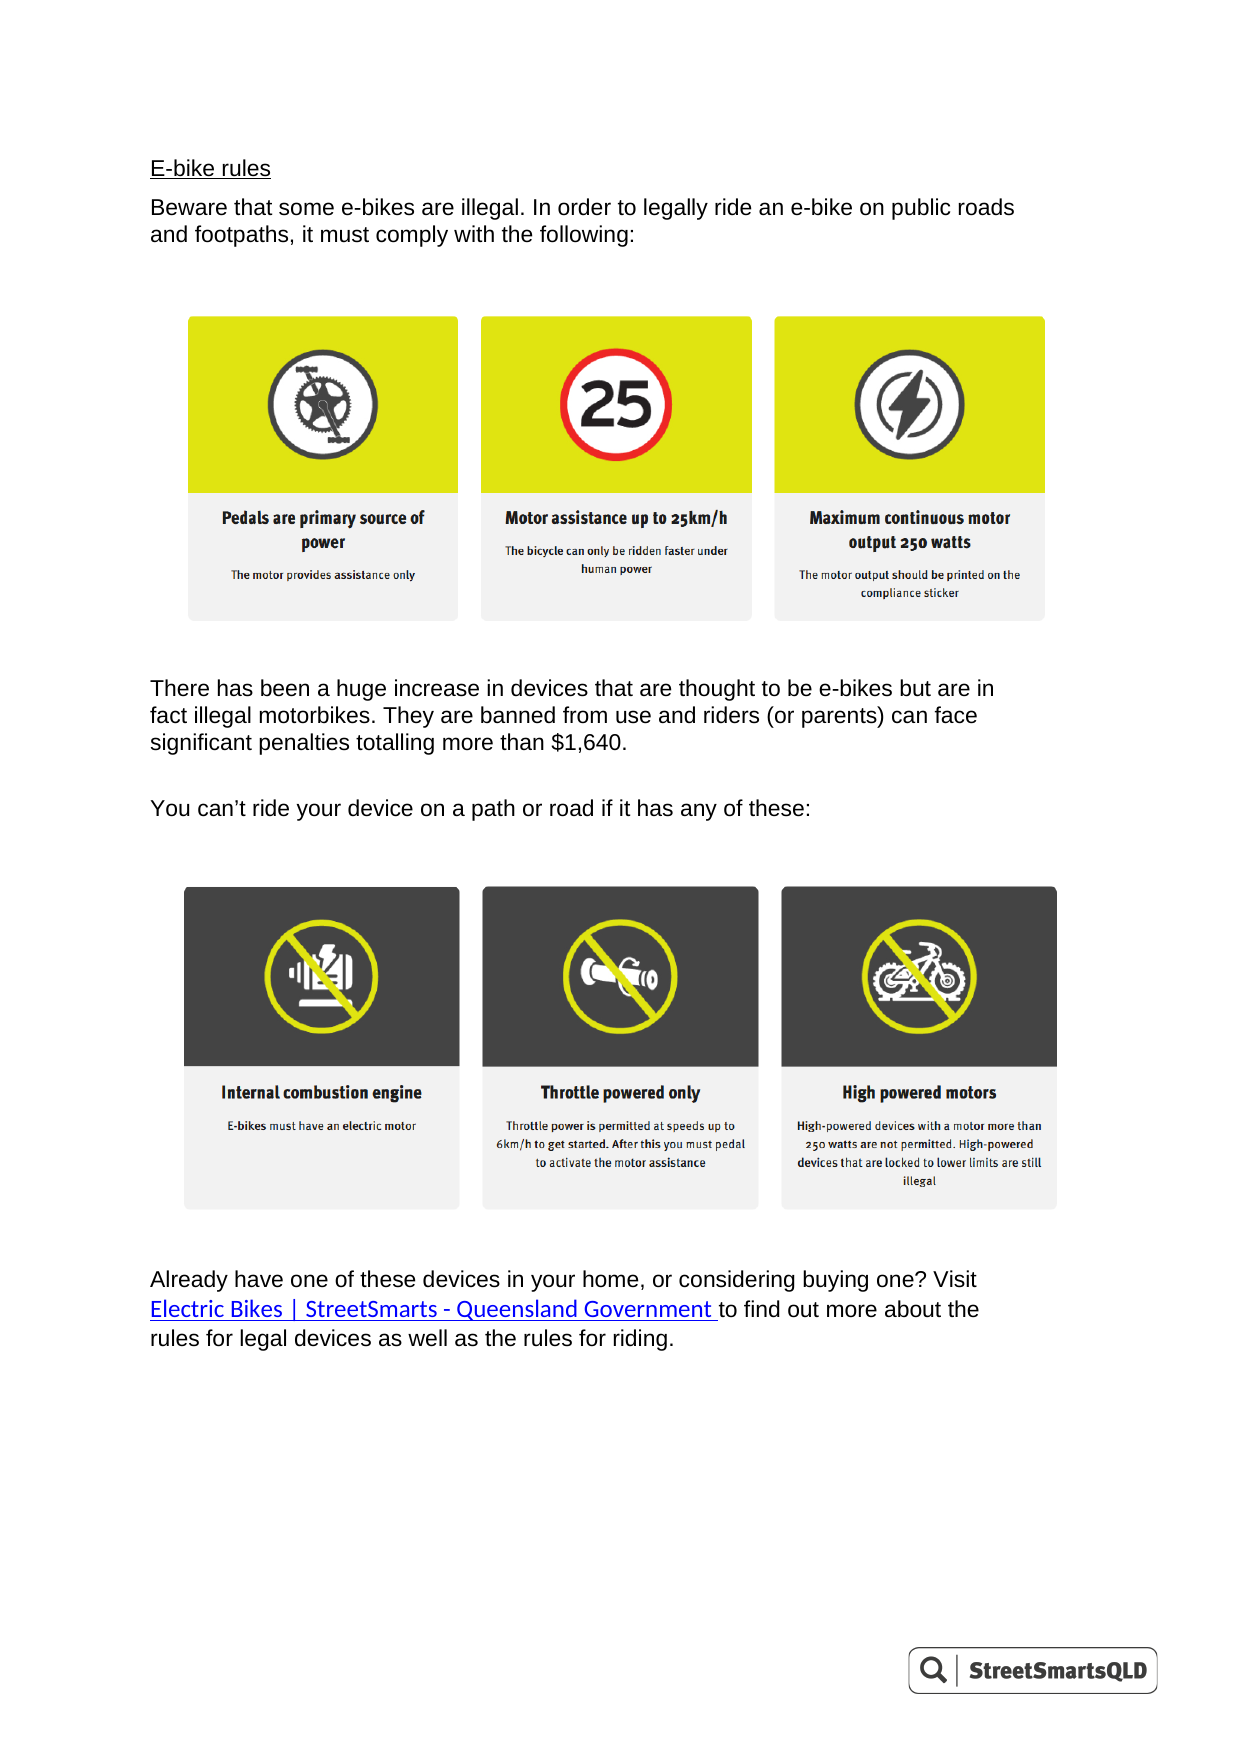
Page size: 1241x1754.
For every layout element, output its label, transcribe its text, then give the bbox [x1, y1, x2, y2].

text E-bike rules [150, 150, 1090, 181]
text You can’t ride your device on a path or road if it has any of these: [150, 795, 1019, 822]
text There has been a huge increase in devices that are thought to be e-bikes but are in fact illegal motorbikes. They are banned from use and riders (or parents) can face significant penalties totalling more than $1,640. [150, 674, 1019, 755]
picture [908, 1647, 1158, 1694]
text Already have one of these devices in your home, or considering buying one? Visit Electric Bikes | StreetSmarts - Queensland Government to find out more about the rules for legal devices as well as the rules for riding. [150, 1266, 1019, 1351]
picture [150, 287, 1091, 634]
text Beware that some e-bikes are illegal. In order to legally ride an e-bike on public roads and footpaths, it must comply with the following: [150, 194, 1019, 247]
picture [150, 862, 1091, 1226]
